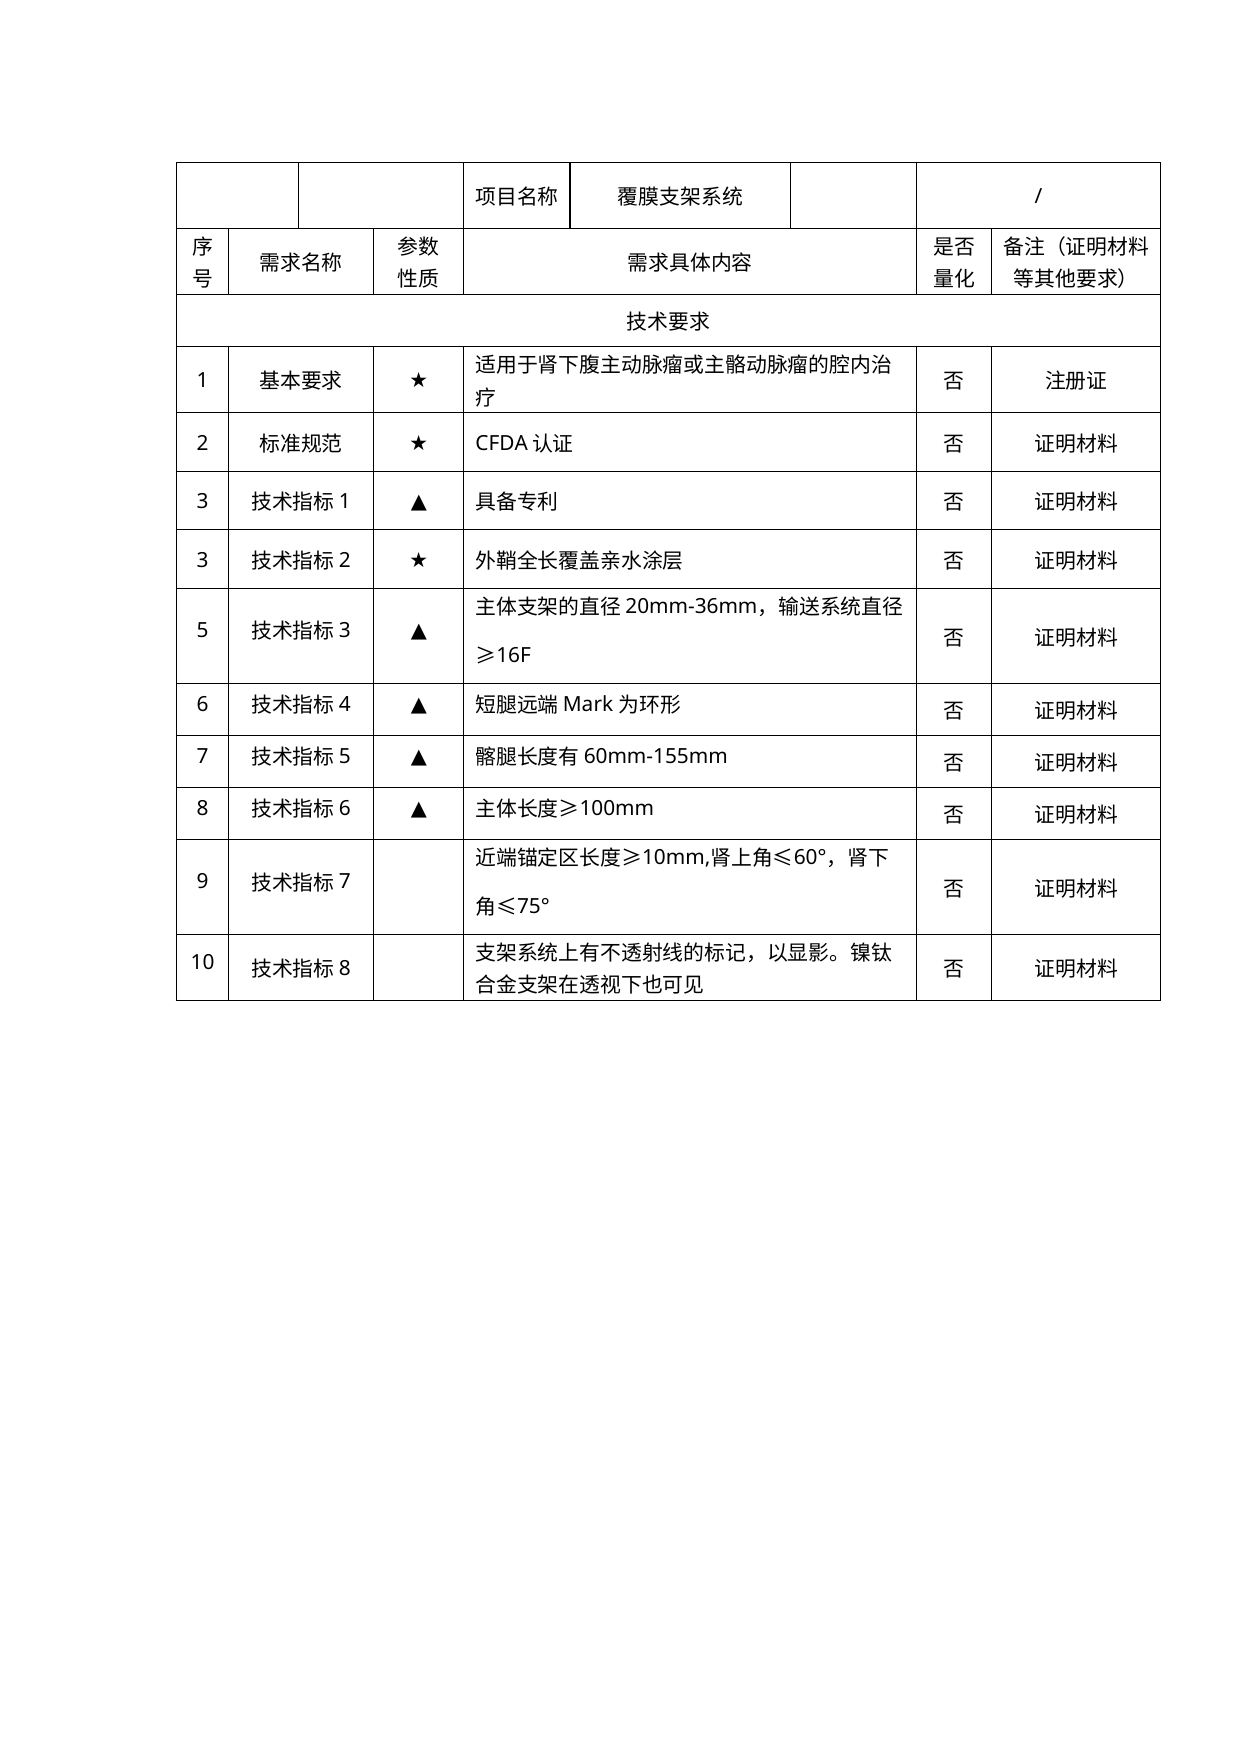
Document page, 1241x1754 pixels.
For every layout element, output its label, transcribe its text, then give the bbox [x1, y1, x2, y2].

table_cell 6 [177, 684, 228, 735]
table_cell 证明材料 [992, 530, 1160, 588]
table_cell 主体支架的直径20mm-36mm，输送系统直径≥16F [464, 589, 916, 683]
table_cell 1 [177, 347, 228, 412]
table_cell 技术要求 [177, 295, 1160, 346]
table_header / [917, 163, 1160, 228]
table_cell 证明材料 [992, 472, 1160, 529]
table_cell ▲ [374, 589, 463, 683]
table_cell 具备专利 [464, 472, 916, 529]
table_cell [374, 840, 463, 934]
table_cell 注册证 [992, 347, 1160, 412]
table_cell ★ [374, 347, 463, 412]
table_cell 否 [917, 347, 991, 412]
table_cell 证明材料 [992, 736, 1160, 787]
table_cell 参数 性质 [374, 229, 463, 294]
table_cell 基本要求 [229, 347, 373, 412]
table_cell 证明材料 [992, 788, 1160, 839]
table_cell 8 [177, 788, 228, 839]
table_cell 技术指标2 [229, 530, 373, 588]
table_cell 主体长度≥100mm [464, 788, 916, 839]
table_cell 是否 量化 [917, 229, 991, 294]
table_header 项目名称 [464, 163, 569, 228]
table_cell 3 [177, 530, 228, 588]
table_cell [374, 935, 463, 1000]
table_cell ▲ [374, 472, 463, 529]
table_cell 备注（证明材料等其他要求） [992, 229, 1160, 294]
table_cell 需求名称 [229, 229, 373, 294]
table_cell 证明材料 [992, 840, 1160, 934]
table_cell 9 [177, 840, 228, 934]
table_cell 支架系统上有不透射线的标记，以显影。镍钛合金支架在透视下也可见 [464, 935, 916, 1000]
table_cell 否 [917, 840, 991, 934]
table_cell 证明材料 [992, 684, 1160, 735]
table_cell 适用于肾下腹主动脉瘤或主骼动脉瘤的腔内治疗 [464, 347, 916, 412]
table_cell 标准规范 [229, 413, 373, 471]
table_cell 3 [177, 472, 228, 529]
table_cell ★ [374, 530, 463, 588]
table_cell 证明材料 [992, 413, 1160, 471]
table_cell 技术指标7 [229, 840, 373, 934]
table_cell 否 [917, 684, 991, 735]
table_cell 否 [917, 736, 991, 787]
table_cell 髂腿长度有60mm-155mm [464, 736, 916, 787]
table_header 覆膜支架系统 [571, 163, 790, 228]
table_cell 序号 [177, 229, 228, 294]
table_header [177, 163, 298, 228]
table_cell 否 [917, 413, 991, 471]
table_cell 技术指标4 [229, 684, 373, 735]
table_cell 需求具体内容 [464, 229, 916, 294]
table_cell 证明材料 [992, 935, 1160, 1000]
table_cell 10 [177, 935, 228, 1000]
table_cell 技术指标8 [229, 935, 373, 1000]
table_cell 技术指标3 [229, 589, 373, 683]
table_cell 否 [917, 530, 991, 588]
table_cell 外鞘全长覆盖亲水涂层 [464, 530, 916, 588]
table_cell ★ [374, 413, 463, 471]
table_cell 5 [177, 589, 228, 683]
table_header [791, 163, 916, 228]
table_cell 近端锚定区长度≥10mm,肾上角≤60°，肾下角≤75° [464, 840, 916, 934]
table_cell ▲ [374, 736, 463, 787]
table_cell 否 [917, 589, 991, 683]
table_cell 否 [917, 788, 991, 839]
table_cell 7 [177, 736, 228, 787]
table_cell 技术指标1 [229, 472, 373, 529]
table_cell 短腿远端Mark 为环形 [464, 684, 916, 735]
table_header [299, 163, 463, 228]
table_cell ▲ [374, 788, 463, 839]
table_cell 技术指标5 [229, 736, 373, 787]
table_cell 2 [177, 413, 228, 471]
table_cell 证明材料 [992, 589, 1160, 683]
table_cell ▲ [374, 684, 463, 735]
table_cell 否 [917, 935, 991, 1000]
table_cell 技术指标6 [229, 788, 373, 839]
table_cell 否 [917, 472, 991, 529]
table_cell CFDA认证 [464, 413, 916, 471]
